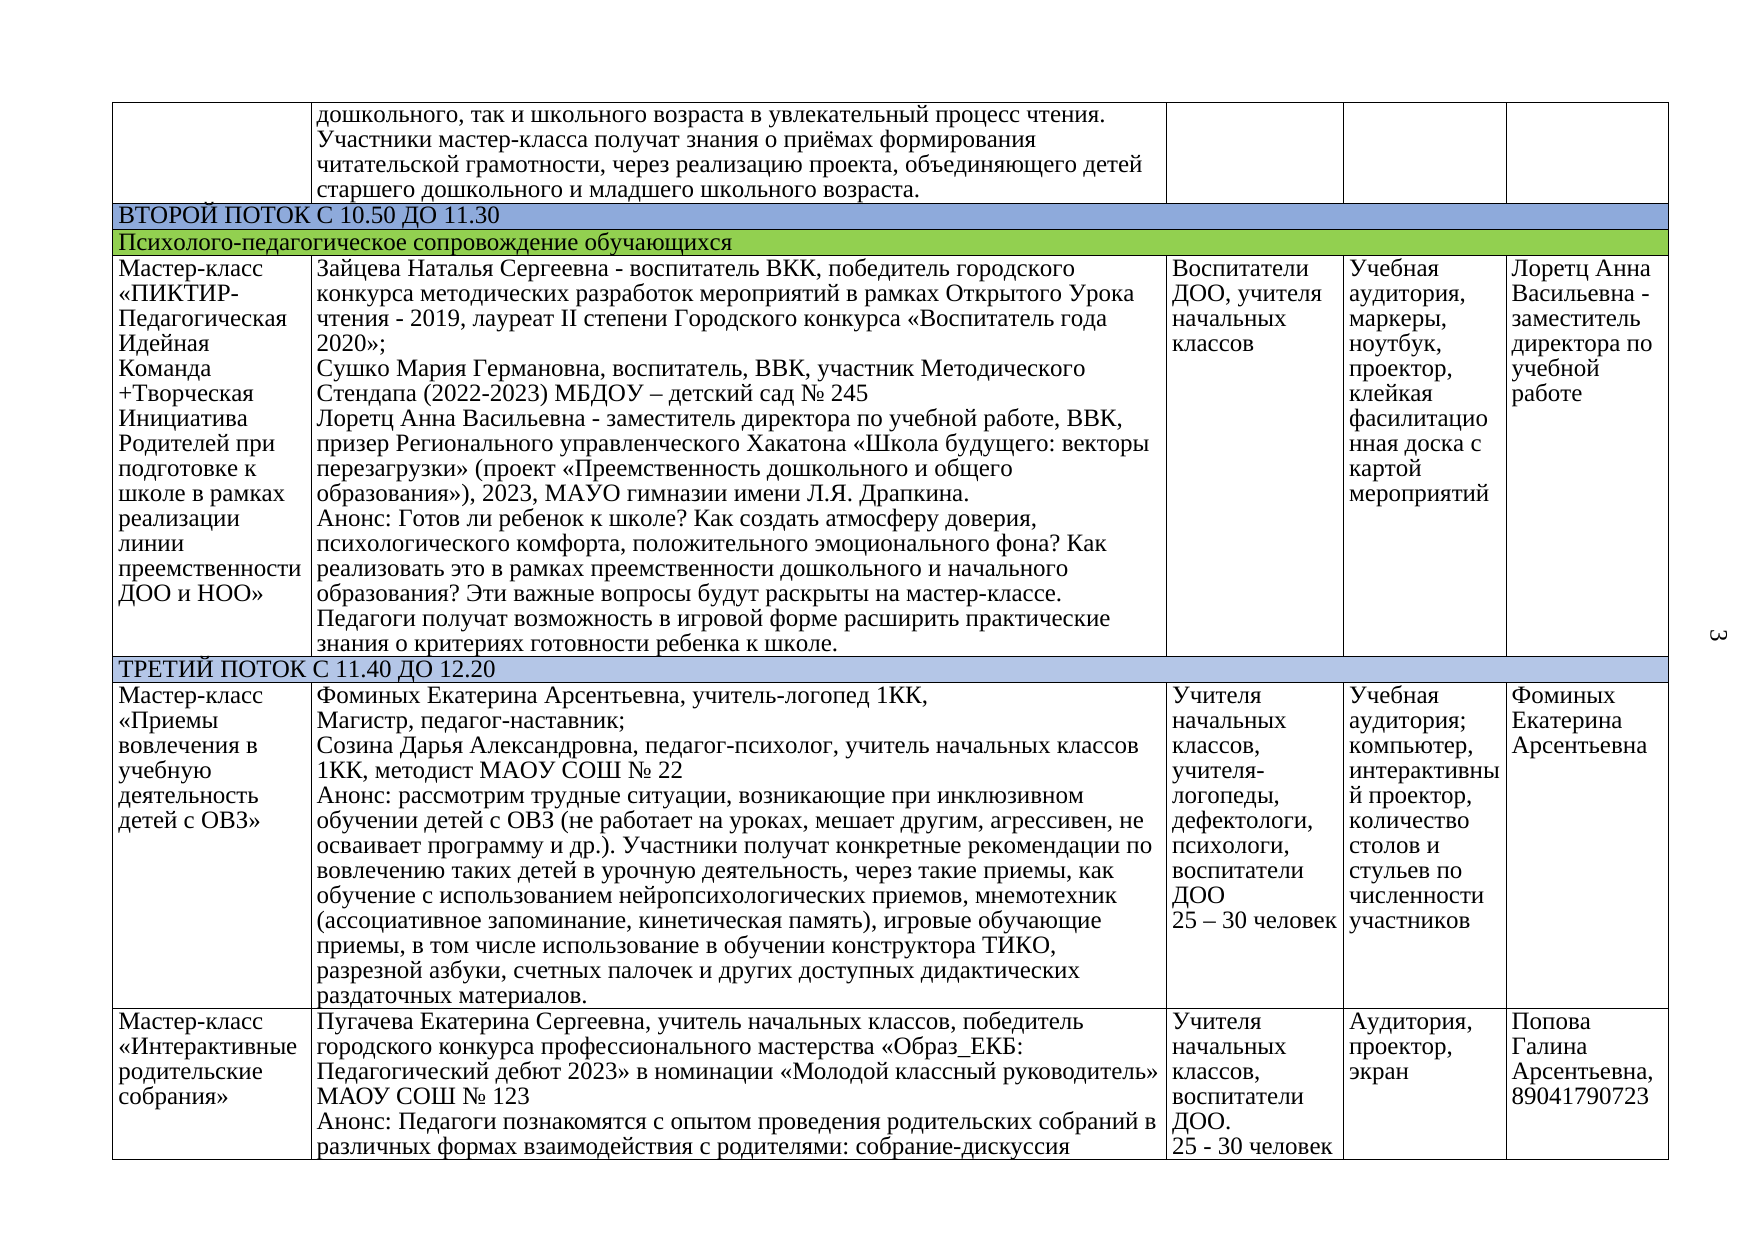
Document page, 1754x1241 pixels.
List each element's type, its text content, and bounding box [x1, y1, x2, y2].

table_cell ВТОРОЙ ПОТОК С 10.50 ДО 11.30 [113, 204, 1668, 229]
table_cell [1167, 1009, 1343, 1159]
table_cell Учебная аудитория, маркеры, ноутбук, проектор, клейкая фасилитационная доска с картой мероприятий [1344, 256, 1506, 656]
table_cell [312, 103, 1166, 203]
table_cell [1344, 1009, 1506, 1159]
table_cell Фоминых Екатерина Арсентьевна [1507, 683, 1668, 1008]
table_cell Учебная аудитория; компьютер, интерактивный проектор, количество столов и стульев по численности участников [1344, 683, 1506, 1008]
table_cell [1167, 103, 1343, 203]
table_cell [1507, 1009, 1668, 1159]
table_cell Мастер-класс «ПИКТИР-Педагогическая Идейная Команда +Творческая Инициатива Родителей при подготовке к школе в рамках реализации линии преемственности ДОО и НОО» [113, 256, 311, 656]
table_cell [113, 103, 311, 203]
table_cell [113, 1009, 311, 1159]
table_cell Зайцева Наталья Сергеевна - воспитатель ВКК, победитель городского конкурса методических разработок мероприятий в рамках Открытого Урока чтения - 2019, лауреат II степени Городского конкурса «Воспитатель года 2020»; Сушко Мария Германовна, воспитатель, ВВК, участник Методического Стендапа (2022-2023) МБДОУ – детский сад № 245 Лоретц Анна Васильевна - заместитель директора по учебной работе, ВВК, призер Регионального управленческого Хакатона «Школа будущего: векторы перезагрузки» (проект «Преемственность дошкольного и общего образования»), 2023, МАУО гимназии имени Л.Я. Драпкина. Анонс: Готов ли ребенок к школе? Как создать атмосферу доверия, психологического комфорта, положительного эмоционального фона? Как реализовать это в рамках преемственности дошкольного и начального образования? Эти важные вопросы будут раскрыты на мастер-классе. Педагоги получат возможность в игровой форме расширить практические знания о критериях готовности ребенка к школе. [312, 256, 1166, 656]
table_cell Воспитатели ДОО, учителя начальных классов [1167, 256, 1343, 656]
table_cell Мастер-класс «Приемы вовлечения в учебную деятельность детей с ОВЗ» [113, 683, 311, 1008]
table_cell Учителя начальных классов, учителя-логопеды, дефектологи, психологи, воспитатели ДОО 25 – 30 человек [1167, 683, 1343, 1008]
table_cell Лоретц Анна Васильевна - заместитель директора по учебной работе [1507, 256, 1668, 656]
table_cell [1344, 103, 1506, 203]
table_cell Фоминых Екатерина Арсентьевна, учитель-логопед 1КК, Магистр, педагог-наставник; Созина Дарья Александровна, педагог-психолог, учитель начальных классов 1КК, методист МАОУ СОШ № 22 Анонс: рассмотрим трудные ситуации, возникающие при инклюзивном обучении детей с ОВЗ (не работает на уроках, мешает другим, агрессивен, не осваивает программу и др.). Участники получат конкретные рекомендации по вовлечению таких детей в урочную деятельность, через такие приемы, как обучение с использованием нейропсихологических приемов, мнемотехник (ассоциативное запоминание, кинетическая память), игровые обучающие приемы, в том числе использование в обучении конструктора ТИКО, разрезной азбуки, счетных палочек и других доступных дидактических раздаточных материалов. [312, 683, 1166, 1008]
table_cell Психолого-педагогическое сопровождение обучающихся [113, 230, 1668, 255]
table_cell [312, 1009, 1166, 1159]
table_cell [1507, 103, 1668, 203]
table_cell ТРЕТИЙ ПОТОК С 11.40 ДО 12.20 [113, 657, 1668, 682]
